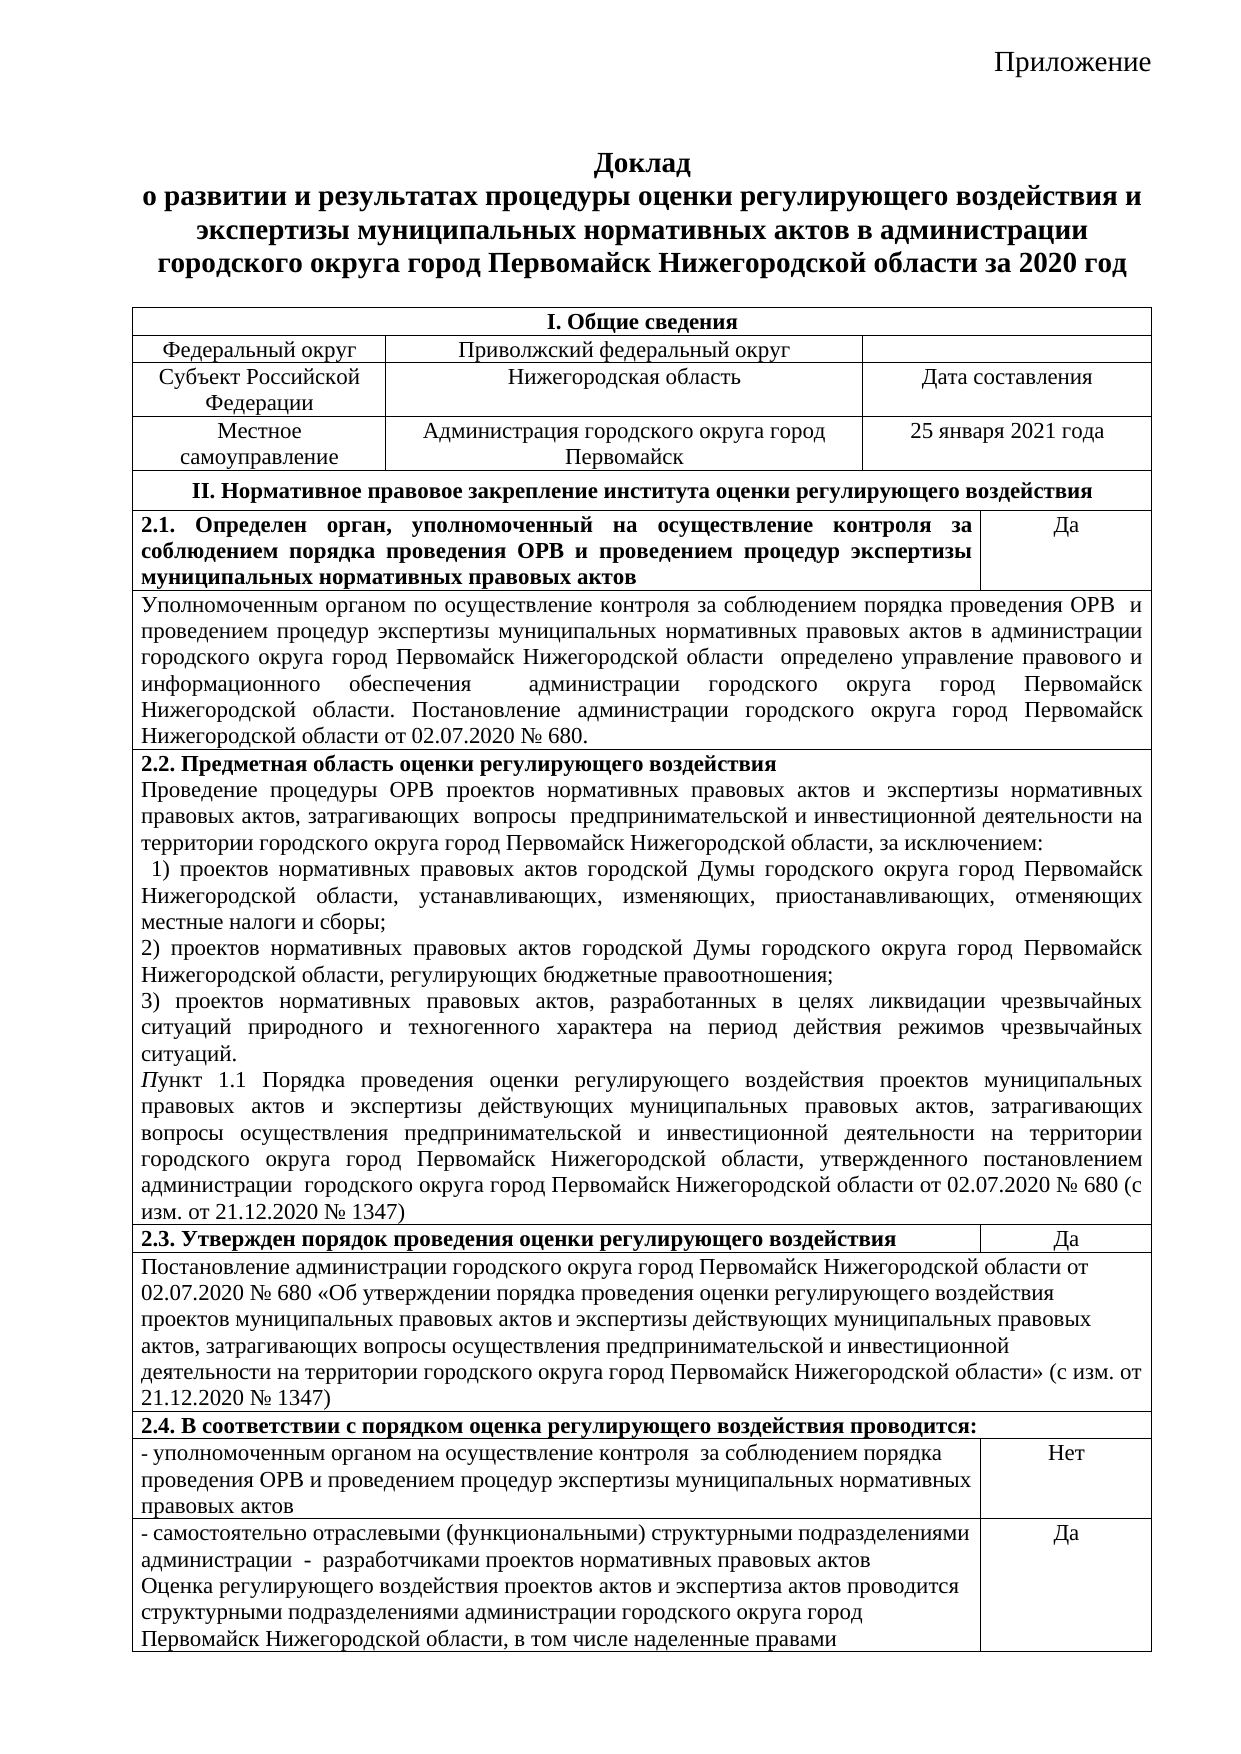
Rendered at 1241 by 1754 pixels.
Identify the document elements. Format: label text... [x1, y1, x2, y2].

text городского округа город Первомайск Нижегородской области за 2020 год [133, 246, 1152, 279]
table_cell Администрация городского округа город Первомайск [386, 417, 862, 469]
table_cell [863, 336, 1151, 362]
table_cell Нижегородская область [386, 363, 862, 416]
table_cell Да [981, 1225, 1151, 1252]
table_cell Уполномоченным органом по осуществление контроля за соблюдением порядка проведения ОРВ и проведением процедур экспертизы муниципальных нормативных правовых актов в администрации городского округа город Первомайск Нижегородской области определено управление правового и информационного обеспечения администрации городского округа город Первомайск Нижегородской области. Постановление администрации городского округа город Первомайск Нижегородской области от 02.07.2020 № 680. [133, 591, 1151, 749]
table_cell 2.3. Утвержден порядок проведения оценки регулирующего воздействия [133, 1225, 980, 1252]
table_cell Постановление администрации городского округа город Первомайск Нижегородской области от 02.07.2020 № 680 «Об утверждении порядка проведения оценки регулирующего воздействия проектов муниципальных правовых актов и экспертизы действующих муниципальных правовых актов, затрагивающих вопросы осуществления предпринимательской и инвестиционной деятельности на территории городского округа город Первомайск Нижегородской области» (с изм. от 21.12.2020 № 1347) [133, 1253, 1151, 1411]
table_cell Да [981, 1519, 1151, 1651]
table_cell 25 января 2021 года [863, 417, 1151, 469]
table_cell 2.4. В соответствии с порядком оценка регулирующего воздействия проводится: [133, 1412, 1151, 1438]
table_cell Приволжский федеральный округ [386, 336, 862, 362]
table_cell Федеральный округ [133, 336, 385, 362]
table_cell Местное самоуправление [133, 417, 385, 469]
text Приложение [650, 44, 1152, 78]
table_cell Да [981, 511, 1151, 590]
table_header I. Общие сведения [133, 308, 1151, 334]
table_cell 2.1. Определен орган, уполномоченный на осуществление контроля за соблюдением порядка проведения ОРВ и проведением процедур экспертизы муниципальных нормативных правовых актов [133, 511, 980, 590]
table_cell 2.2. Предметная область оценки регулирующего воздействия Проведение процедуры ОРВ проектов нормативных правовых актов и экспертизы нормативных правовых актов, затрагивающих вопросы предпринимательской и инвестиционной деятельности на территории городского округа город Первомайск Нижегородской области, за исключением: 1) проектов нормативных правовых актов городской Думы городского округа город Первомайск Нижегородской области, устанавливающих, изменяющих, приостанавливающих, отменяющих местные налоги и сборы; 2) проектов нормативных правовых актов городской Думы городского округа город Первомайск Нижегородской области, регулирующих бюджетные правоотношения; 3) проектов нормативных правовых актов, разработанных в целях ликвидации чрезвычайных ситуаций природного и техногенного характера на период действия режимов чрезвычайных ситуаций. Пункт 1.1 Порядка проведения оценки регулирующего воздействия проектов муниципальных правовых актов и экспертизы действующих муниципальных правовых актов, затрагивающих вопросы осуществления предпринимательской и инвестиционной деятельности на территории городского округа город Первомайск Нижегородской области, утвержденного постановлением администрации городского округа город Первомайск Нижегородской области от 02.07.2020 № 680 (с изм. от 21.12.2020 № 1347) [133, 750, 1151, 1224]
table_cell - уполномоченным органом на осуществление контроля за соблюдением порядка проведения ОРВ и проведением процедур экспертизы муниципальных нормативных правовых актов [133, 1439, 980, 1518]
table_cell Дата составления [863, 363, 1151, 416]
table_cell II. Нормативное правовое закрепление института оценки регулирующего воздействия [133, 471, 1151, 509]
table_cell Субъект Российской Федерации [133, 363, 385, 416]
text Доклад [133, 145, 1152, 178]
text о развитии и результатах процедуры оценки регулирующего воздействия и экспертизы муниципальных нормативных актов в администрации [133, 178, 1152, 246]
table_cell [133, 1519, 980, 1651]
table_cell Нет [981, 1439, 1151, 1518]
